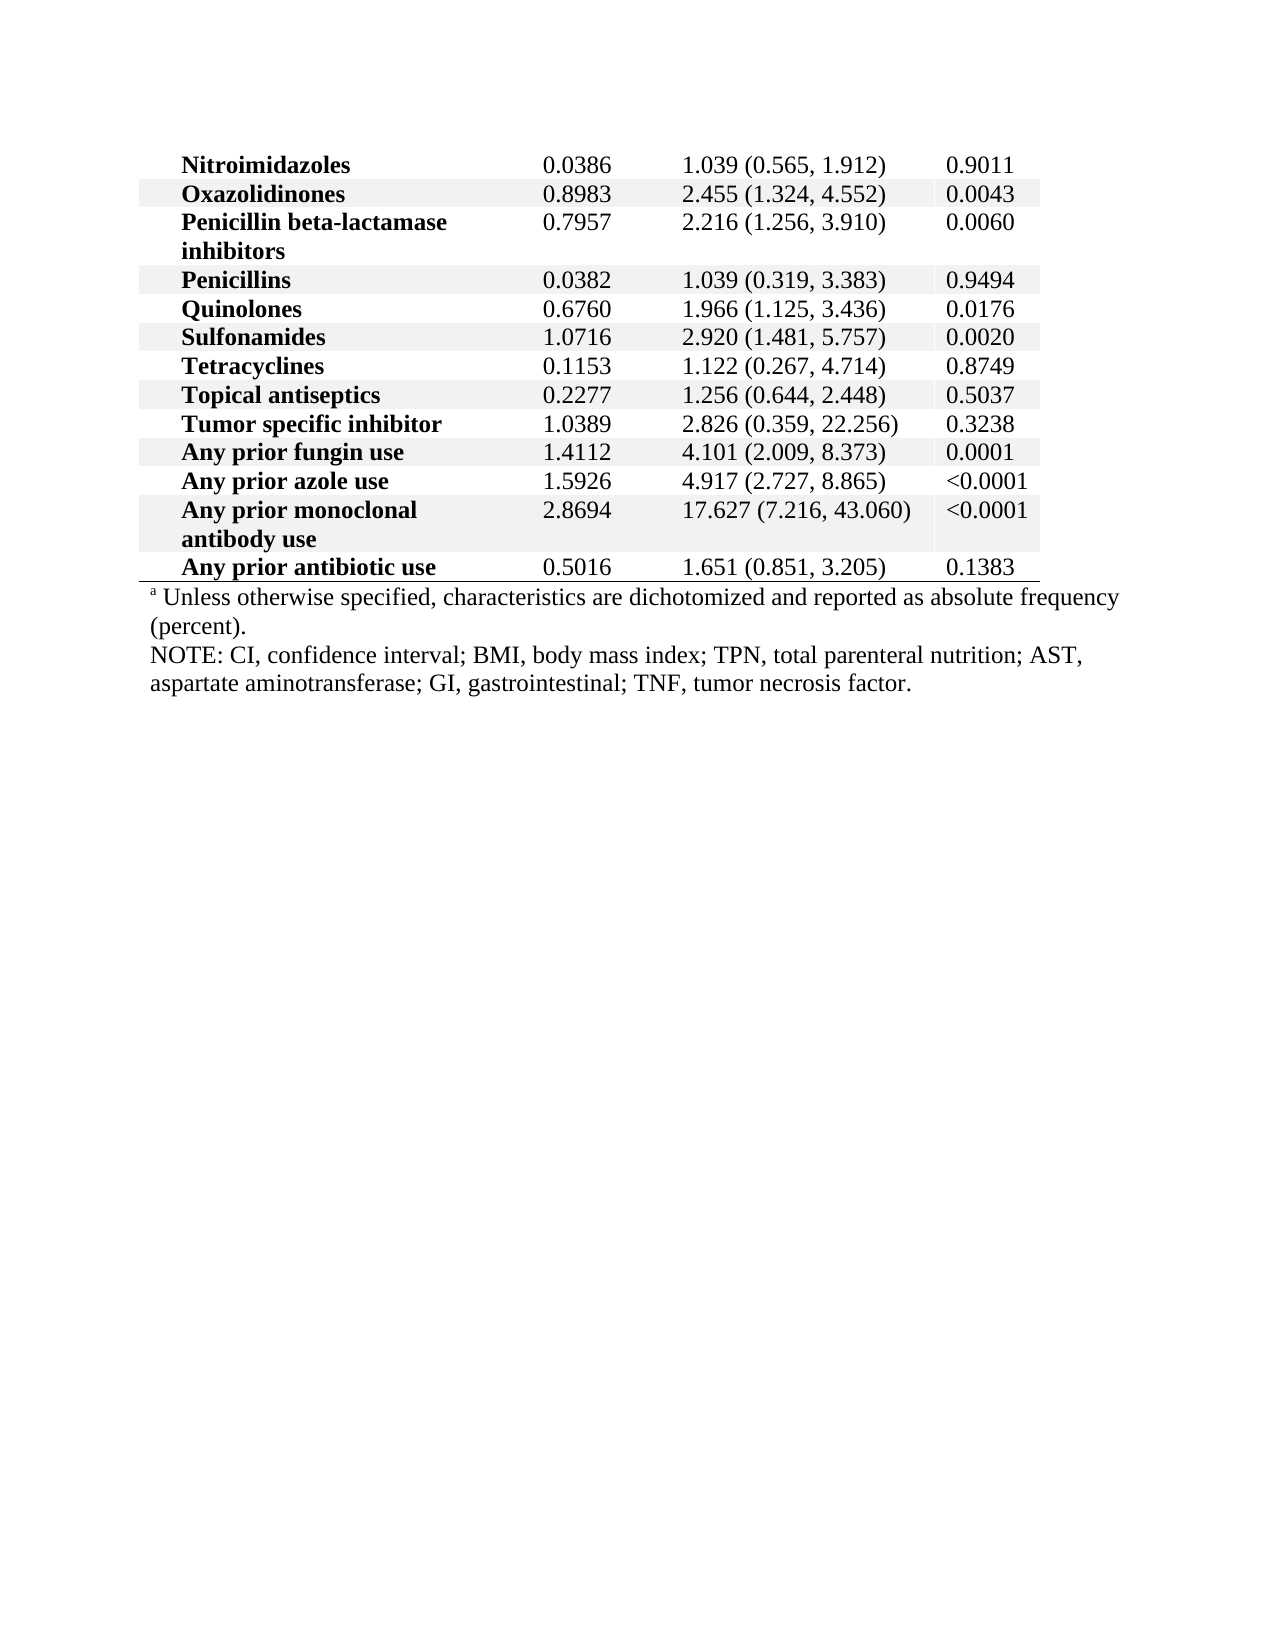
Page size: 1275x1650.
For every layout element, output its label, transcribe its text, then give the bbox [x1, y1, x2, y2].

table_cell <0.0001 [935, 466, 1040, 495]
table_cell 0.6760 [531, 294, 671, 322]
table_cell 0.3238 [935, 409, 1040, 437]
text a Unless otherwise specified, characteristics are dichotomized and reported as absolute frequency (percent). [150, 582, 1125, 640]
table_cell 0.5037 [935, 380, 1040, 409]
table_cell 0.9011 [935, 150, 1040, 179]
table_cell 1.039 (0.565, 1.912) [671, 150, 934, 179]
table_cell 0.9494 [935, 265, 1040, 294]
table_cell 2.455 (1.324, 4.552) [671, 179, 934, 207]
table_cell 2.826 (0.359, 22.256) [671, 409, 934, 437]
table_cell 0.5016 [531, 553, 671, 581]
table_cell Any prior monoclonal antibody use [139, 495, 531, 552]
table_cell 0.0020 [935, 323, 1040, 351]
table_cell Tumor specific inhibitor [139, 409, 531, 437]
table_cell 0.0382 [531, 265, 671, 294]
table_cell 0.1153 [531, 351, 671, 380]
table_cell 1.4112 [531, 438, 671, 466]
table_cell 1.256 (0.644, 2.448) [671, 380, 934, 409]
table_cell Sulfonamides [139, 323, 531, 351]
table_cell 2.216 (1.256, 3.910) [671, 208, 934, 265]
table_cell 1.039 (0.319, 3.383) [671, 265, 934, 294]
table_cell Nitroimidazoles [139, 150, 531, 179]
table_cell Penicillin beta-lactamase inhibitors [139, 208, 531, 265]
table_cell Penicillins [139, 265, 531, 294]
table_cell <0.0001 [935, 495, 1040, 552]
table_cell 1.966 (1.125, 3.436) [671, 294, 934, 322]
table_cell 0.2277 [531, 380, 671, 409]
table_cell Topical antiseptics [139, 380, 531, 409]
table_cell 1.0389 [531, 409, 671, 437]
text NOTE: CI, confidence interval; BMI, body mass index; TPN, total parenteral nutrition; AST, aspartate aminotransferase; GI, gastrointestinal; TNF, tumor necrosis factor. [150, 640, 1125, 697]
table_cell 17.627 (7.216, 43.060) [671, 495, 934, 552]
table_cell 0.0386 [531, 150, 671, 179]
table_cell 0.8983 [531, 179, 671, 207]
table_cell 1.5926 [531, 466, 671, 495]
table_cell 0.7957 [531, 208, 671, 265]
table_cell 1.122 (0.267, 4.714) [671, 351, 934, 380]
table_cell Quinolones [139, 294, 531, 322]
table_cell 1.0716 [531, 323, 671, 351]
table_cell Oxazolidinones [139, 179, 531, 207]
table_cell 2.8694 [531, 495, 671, 552]
table_cell Any prior antibiotic use [139, 553, 531, 581]
table_cell 2.920 (1.481, 5.757) [671, 323, 934, 351]
table_cell 0.0060 [935, 208, 1040, 265]
table_cell 0.8749 [935, 351, 1040, 380]
table_cell 0.0043 [935, 179, 1040, 207]
table_cell 0.0176 [935, 294, 1040, 322]
table_cell 4.101 (2.009, 8.373) [671, 438, 934, 466]
table_cell 1.651 (0.851, 3.205) [671, 553, 934, 581]
table_cell Any prior azole use [139, 466, 531, 495]
table_cell 0.1383 [935, 553, 1040, 581]
table_cell 4.917 (2.727, 8.865) [671, 466, 934, 495]
table_cell Any prior fungin use [139, 438, 531, 466]
table_cell Tetracyclines [139, 351, 531, 380]
table_cell 0.0001 [935, 438, 1040, 466]
